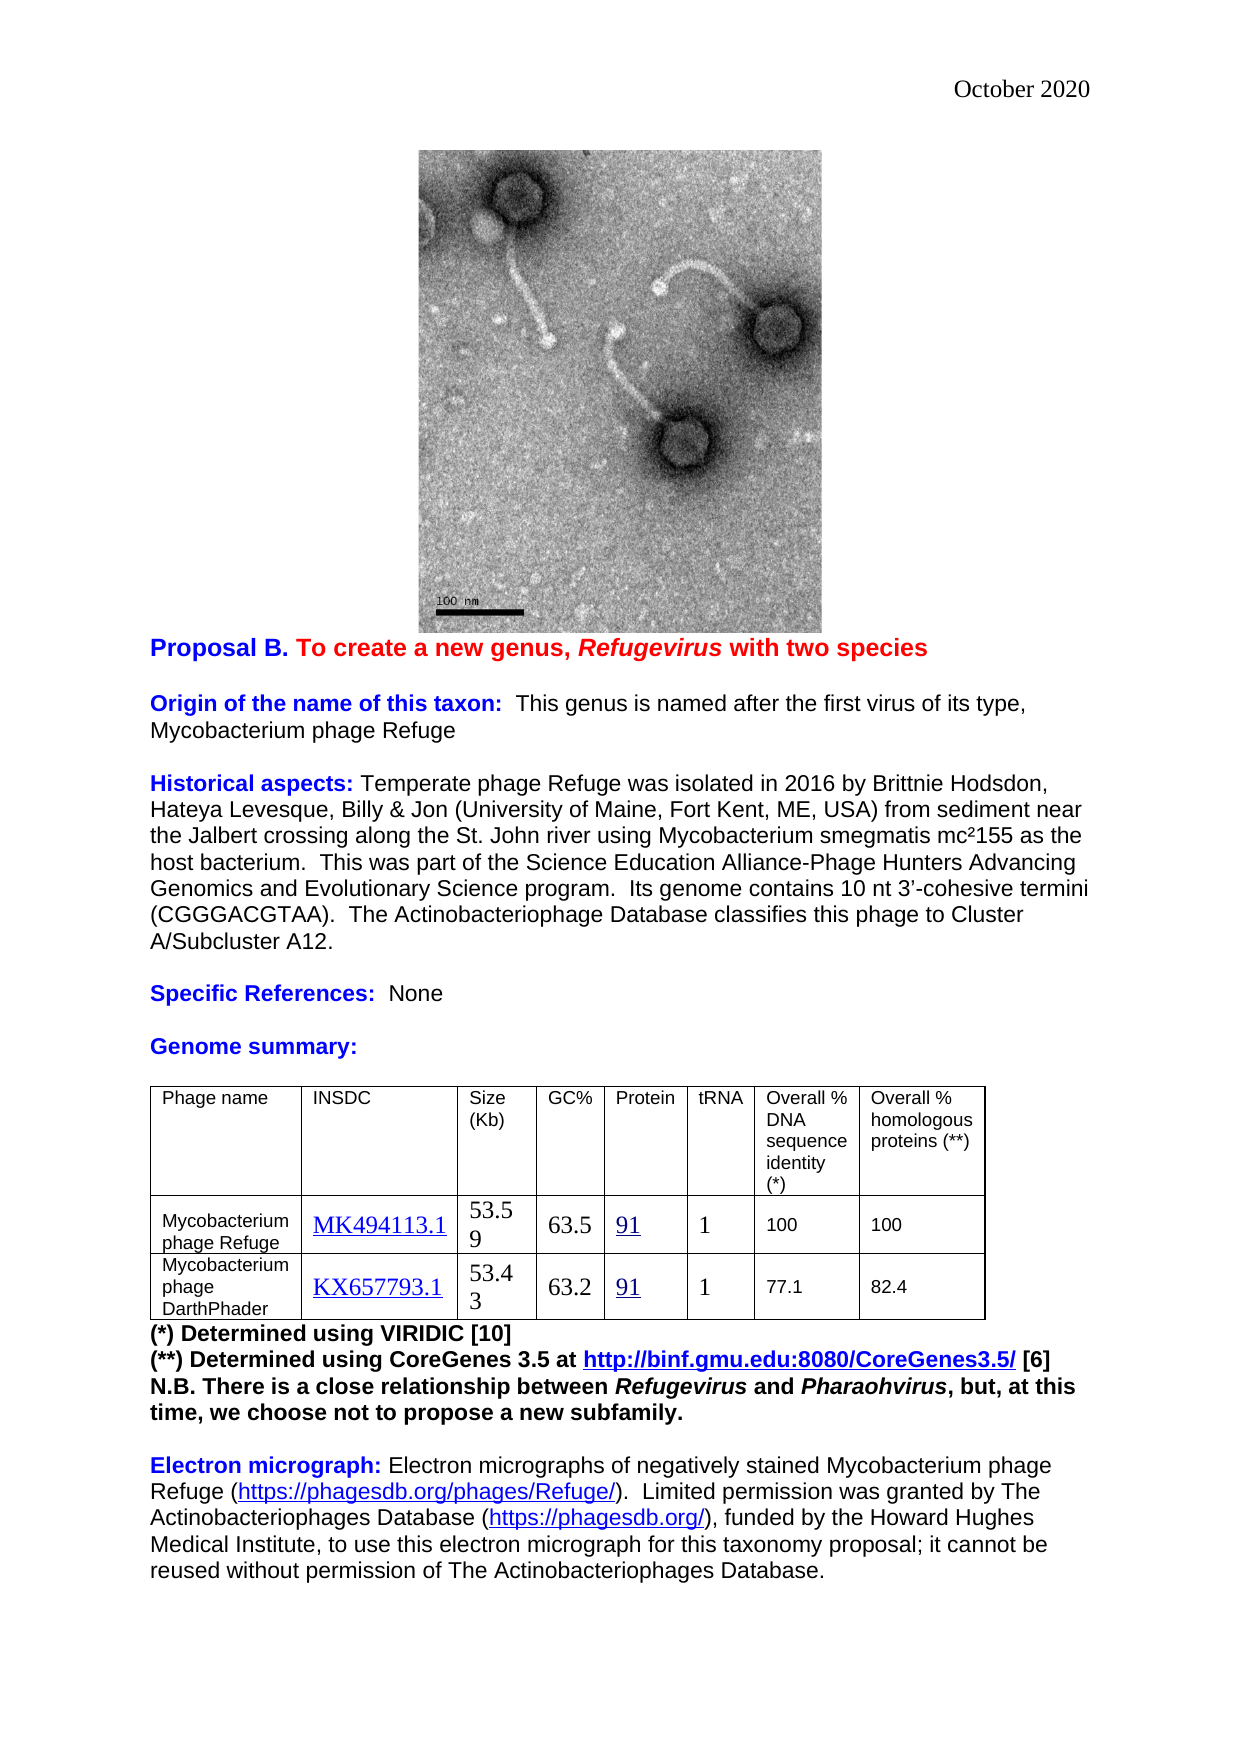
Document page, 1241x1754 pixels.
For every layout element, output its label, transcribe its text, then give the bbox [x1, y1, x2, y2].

table_header Overall % DNA sequence identity (*) [755, 1087, 859, 1194]
text Genome summary: [150, 1033, 1090, 1059]
table_cell Mycobacterium phage Refuge [151, 1196, 301, 1253]
table_header GC% [537, 1087, 604, 1194]
table_header INSDC [302, 1087, 457, 1194]
text Origin of the name of this taxon: This genus is named after the first virus of its type, Mycobacterium phage Refuge [150, 690, 1090, 743]
table_cell KX657793.1 [302, 1254, 457, 1319]
table_cell 53.59 [458, 1196, 536, 1253]
table_header Phage name [151, 1087, 301, 1194]
table_cell 91 [605, 1196, 687, 1253]
table_cell 53.43 [458, 1254, 536, 1319]
text (**) Determined using CoreGenes 3.5 at http://binf.gmu.edu:8080/CoreGenes3.5/ [6] [150, 1346, 1090, 1373]
table_cell 82.4 [860, 1254, 984, 1319]
text Historical aspects: Temperate phage Refuge was isolated in 2016 by Brittnie Hodsdon, Hateya Levesque, Billy & Jon (University of Maine, Fort Kent, ME, USA) from sediment near the Jalbert crossing along the St. John river using Mycobacterium smegmatis mc²155 as the host bacterium. This was part of the Science Education Alliance-Phage Hunters Advancing Genomics and Evolutionary Science program. Its genome contains 10 nt 3’-cohesive termini (CGGGACGTAA). The Actinobacteriophage Database classifies this phage to Cluster A/Subcluster A12. [150, 769, 1090, 954]
table_header Protein [605, 1087, 687, 1194]
table_header Overall % homologous proteins (**) [860, 1087, 984, 1194]
text Specific References: None [150, 980, 1090, 1007]
table_cell 100 [860, 1196, 984, 1253]
text (*) Determined using VIRIDIC [10] [150, 1320, 1090, 1346]
table_cell 77.1 [755, 1254, 859, 1319]
table_cell 91 [605, 1254, 687, 1319]
text Proposal B. To create a new genus, Refugevirus with two species [150, 633, 1090, 662]
text N.B. There is a close relationship between Refugevirus and Pharaohvirus, but, at this time, we choose not to propose a new subfamily. [150, 1373, 1090, 1425]
table_cell 1 [688, 1254, 754, 1319]
table_cell 100 [755, 1196, 859, 1253]
table_header tRNA [688, 1087, 754, 1194]
table_cell 63.2 [537, 1254, 604, 1319]
table_cell MK494113.1 [302, 1196, 457, 1253]
table_cell 1 [688, 1196, 754, 1253]
table_cell 63.5 [537, 1196, 604, 1253]
table_cell Mycobacterium phage DarthPhader [151, 1254, 301, 1319]
text Electron micrograph: Electron micrographs of negatively stained Mycobacterium phage Refuge (https://phagesdb.org/phages/Refuge/). Limited permission was granted by The Actinobacteriophages Database (https://phagesdb.org/), funded by the Howard Hughes Medical Institute, to use this electron micrograph for this taxonomy proposal; it cannot be reused without permission of The Actinobacteriophages Database. [150, 1452, 1090, 1583]
table_header Size (Kb) [458, 1087, 536, 1194]
picture [418, 150, 822, 633]
